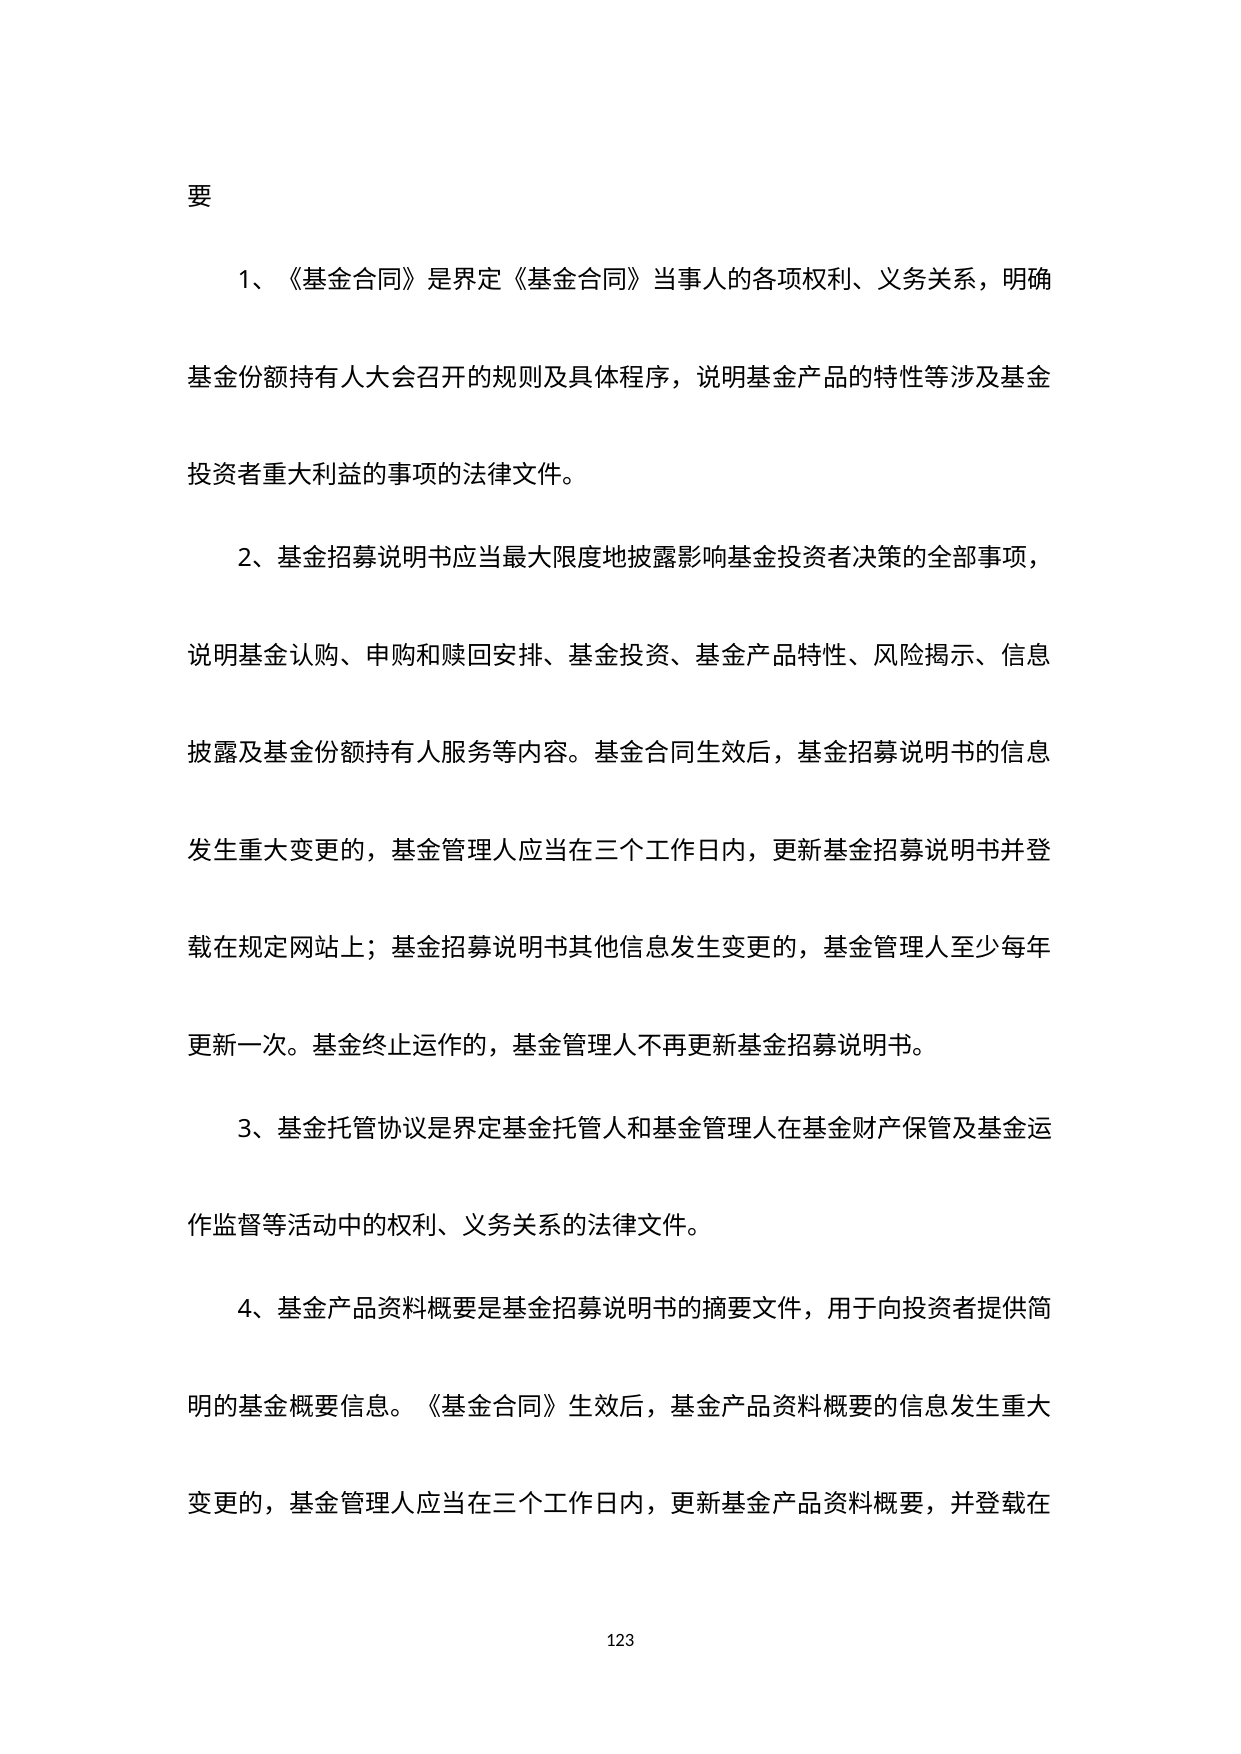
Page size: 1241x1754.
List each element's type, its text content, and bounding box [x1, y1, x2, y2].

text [187, 162, 1053, 227]
text 2、基金招募说明书应当最大限度地披露影响基金投资者决策的全部事项，说明基金认购、申购和赎回安排、基金投资、基金产品特性、风险揭示、信息披露及基金份额持有人服务等内容。基金合同生效后，基金招募说明书的信息发生重大变更的，基金管理人应当在三个工作日内，更新基金招募说明书并登载在规定网站上；基金招募说明书其他信息发生变更的，基金管理人至少每年更新一次。基金终止运作的，基金管理人不再更新基金招募说明书。 [187, 523, 1053, 1076]
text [187, 1274, 1053, 1534]
text 3、基金托管协议是界定基金托管人和基金管理人在基金财产保管及基金运作监督等活动中的权利、义务关系的法律文件。 [187, 1094, 1053, 1256]
text 1、《基金合同》是界定《基金合同》当事人的各项权利、义务关系，明确基金份额持有人大会召开的规则及具体程序，说明基金产品的特性等涉及基金投资者重大利益的事项的法律文件。 [187, 245, 1053, 505]
